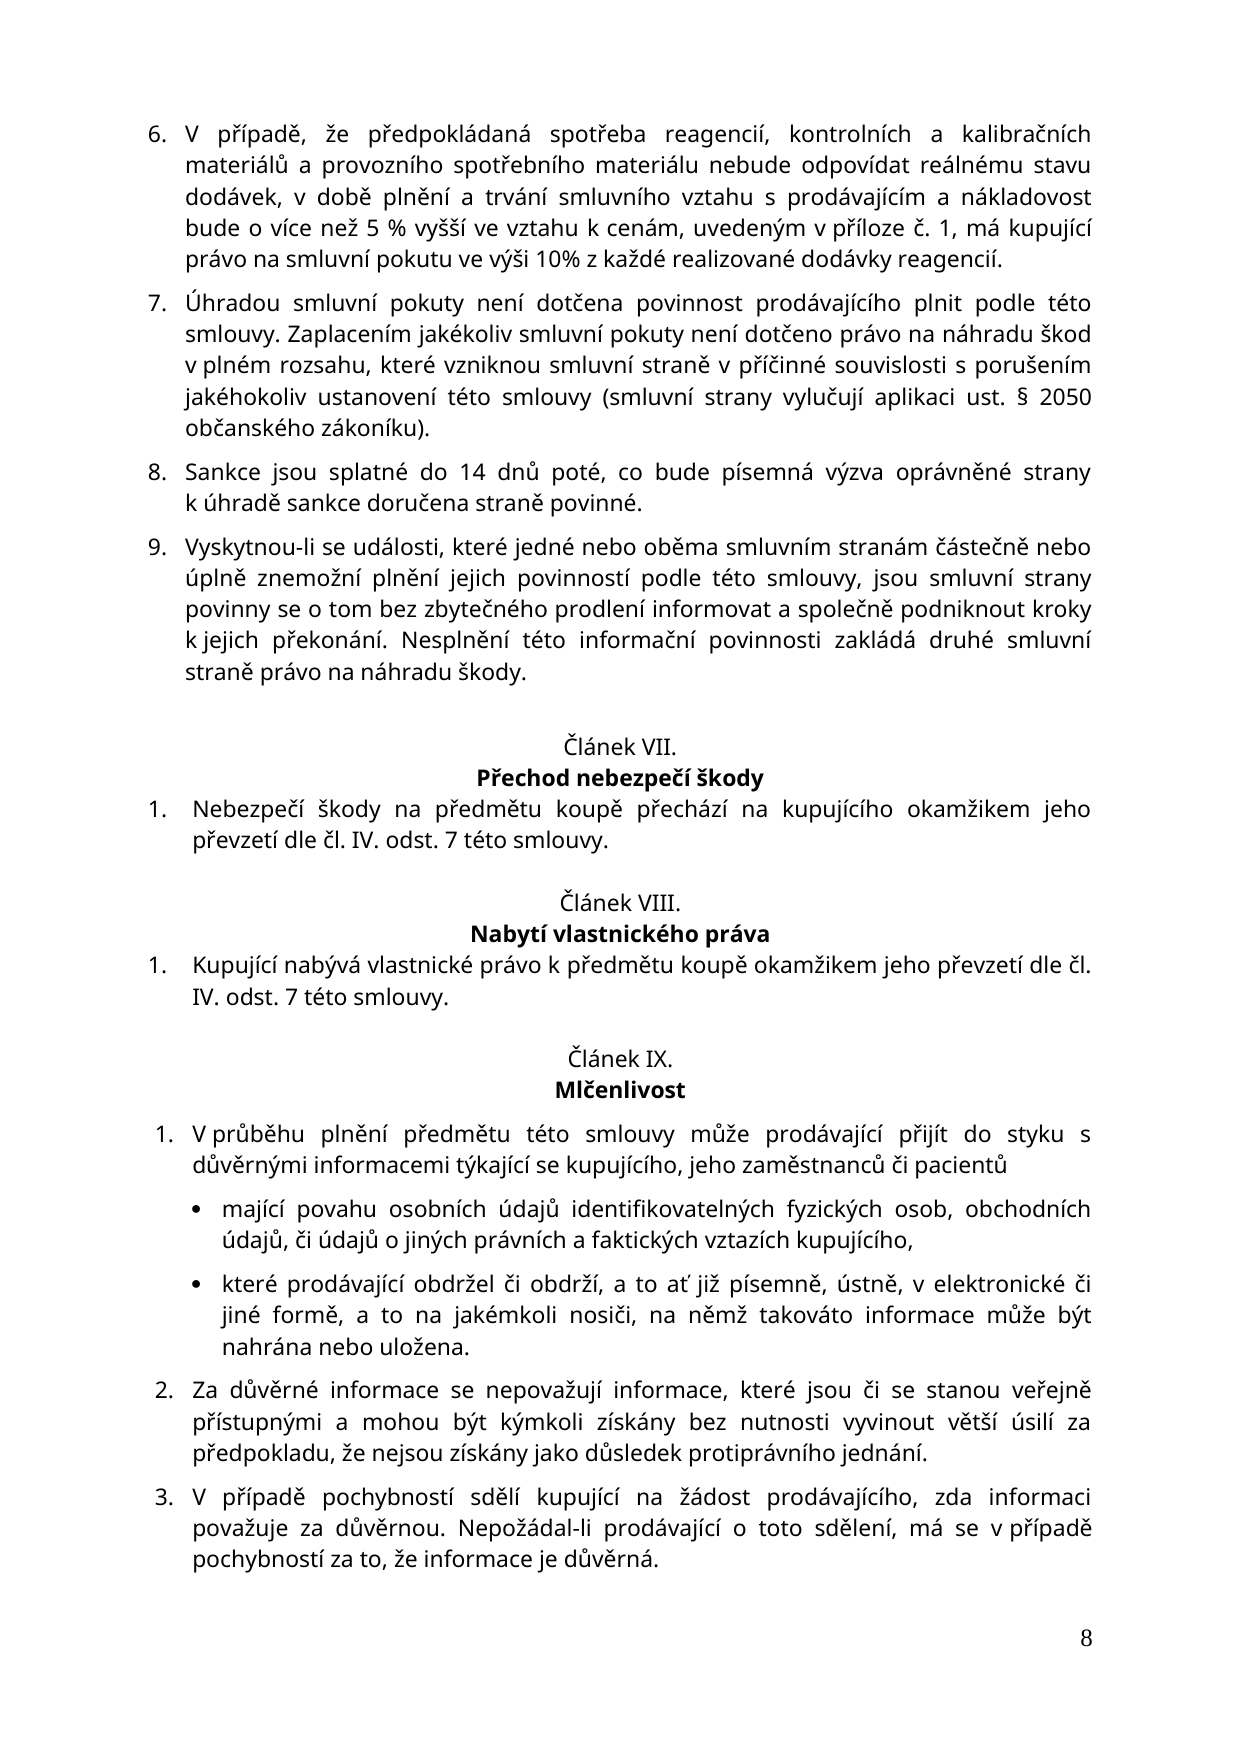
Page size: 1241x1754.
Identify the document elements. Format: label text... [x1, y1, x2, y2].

list V případě pochybností sdělí kupující na žádost prodávajícího, zda informaci považuje za důvěrnou. Nepožádal-li prodávající o toto sdělení, má se v případě pochybností za to, že informace je důvěrná. [154, 1481, 1092, 1574]
list které prodávající obdržel či obdrží, a to ať již písemně, ústně, v elektronické či jiné formě, a to na jakémkoli nosiči, na němž takováto informace může být nahrána nebo uložena. [192, 1268, 1092, 1362]
list Za důvěrné informace se nepovažují informace, které jsou či se stanou veřejně přístupnými a mohou být kýmkoli získány bez nutnosti vyvinout větší úsilí za předpokladu, že nejsou získány jako důsledek protiprávního jednání. [154, 1374, 1092, 1468]
text Mlčenlivost [148, 1074, 1092, 1106]
text Přechod nebezpečí škody [148, 762, 1092, 793]
list mající povahu osobních údajů identifikovatelných fyzických osob, obchodních údajů, či údajů o jiných právních a faktických vztazích kupujícího, [192, 1193, 1092, 1256]
list Vyskytnou-li se události, které jedné nebo oběma smluvním stranám částečně nebo úplně znemožní plnění jejich povinností podle této smlouvy, jsou smluvní strany povinny se o tom bez zbytečného prodlení informovat a společně podniknout kroky k jejich překonání. Nesplnění této informační povinnosti zakládá druhé smluvní straně právo na náhradu škody. [148, 531, 1092, 687]
list Sankce jsou splatné do 14 dnů poté, co bude písemná výzva oprávněné strany k úhradě sankce doručena straně povinné. [148, 456, 1092, 518]
list Úhradou smluvní pokuty není dotčena povinnost prodávajícího plnit podle této smlouvy. Zaplacením jakékoliv smluvní pokuty není dotčeno právo na náhradu škod v plném rozsahu, které vzniknou smluvní straně v příčinné souvislosti s porušením jakéhokoliv ustanovení této smlouvy (smluvní strany vylučují aplikaci ust. § 2050 občanského zákoníku). [148, 287, 1092, 443]
list V průběhu plnění předmětu této smlouvy může prodávající přijít do styku s důvěrnými informacemi týkající se kupujícího, jeho zaměstnanců či pacientů [154, 1118, 1092, 1181]
list Nebezpečí škody na předmětu koupě přechází na kupujícího okamžikem jeho převzetí dle čl. IV. odst. 7 této smlouvy. [148, 793, 1092, 856]
list V případě, že předpokládaná spotřeba reagencií, kontrolních a kalibračních materiálů a provozního spotřebního materiálu nebude odpovídat reálnému stavu dodávek, v době plnění a trvání smluvního vztahu s prodávajícím a nákladovost bude o více než 5 % vyšší ve vztahu k cenám, uvedeným v příloze č. 1, má kupující právo na smluvní pokutu ve výši 10% z každé realizované dodávky reagencií. [148, 118, 1092, 274]
text Článek VII. [148, 731, 1092, 762]
text Článek VIII. [148, 887, 1092, 918]
list Kupující nabývá vlastnické právo k předmětu koupě okamžikem jeho převzetí dle čl. IV. odst. 7 této smlouvy. [148, 949, 1092, 1012]
text Nabytí vlastnického práva [148, 918, 1092, 949]
text Článek IX. [148, 1043, 1092, 1074]
